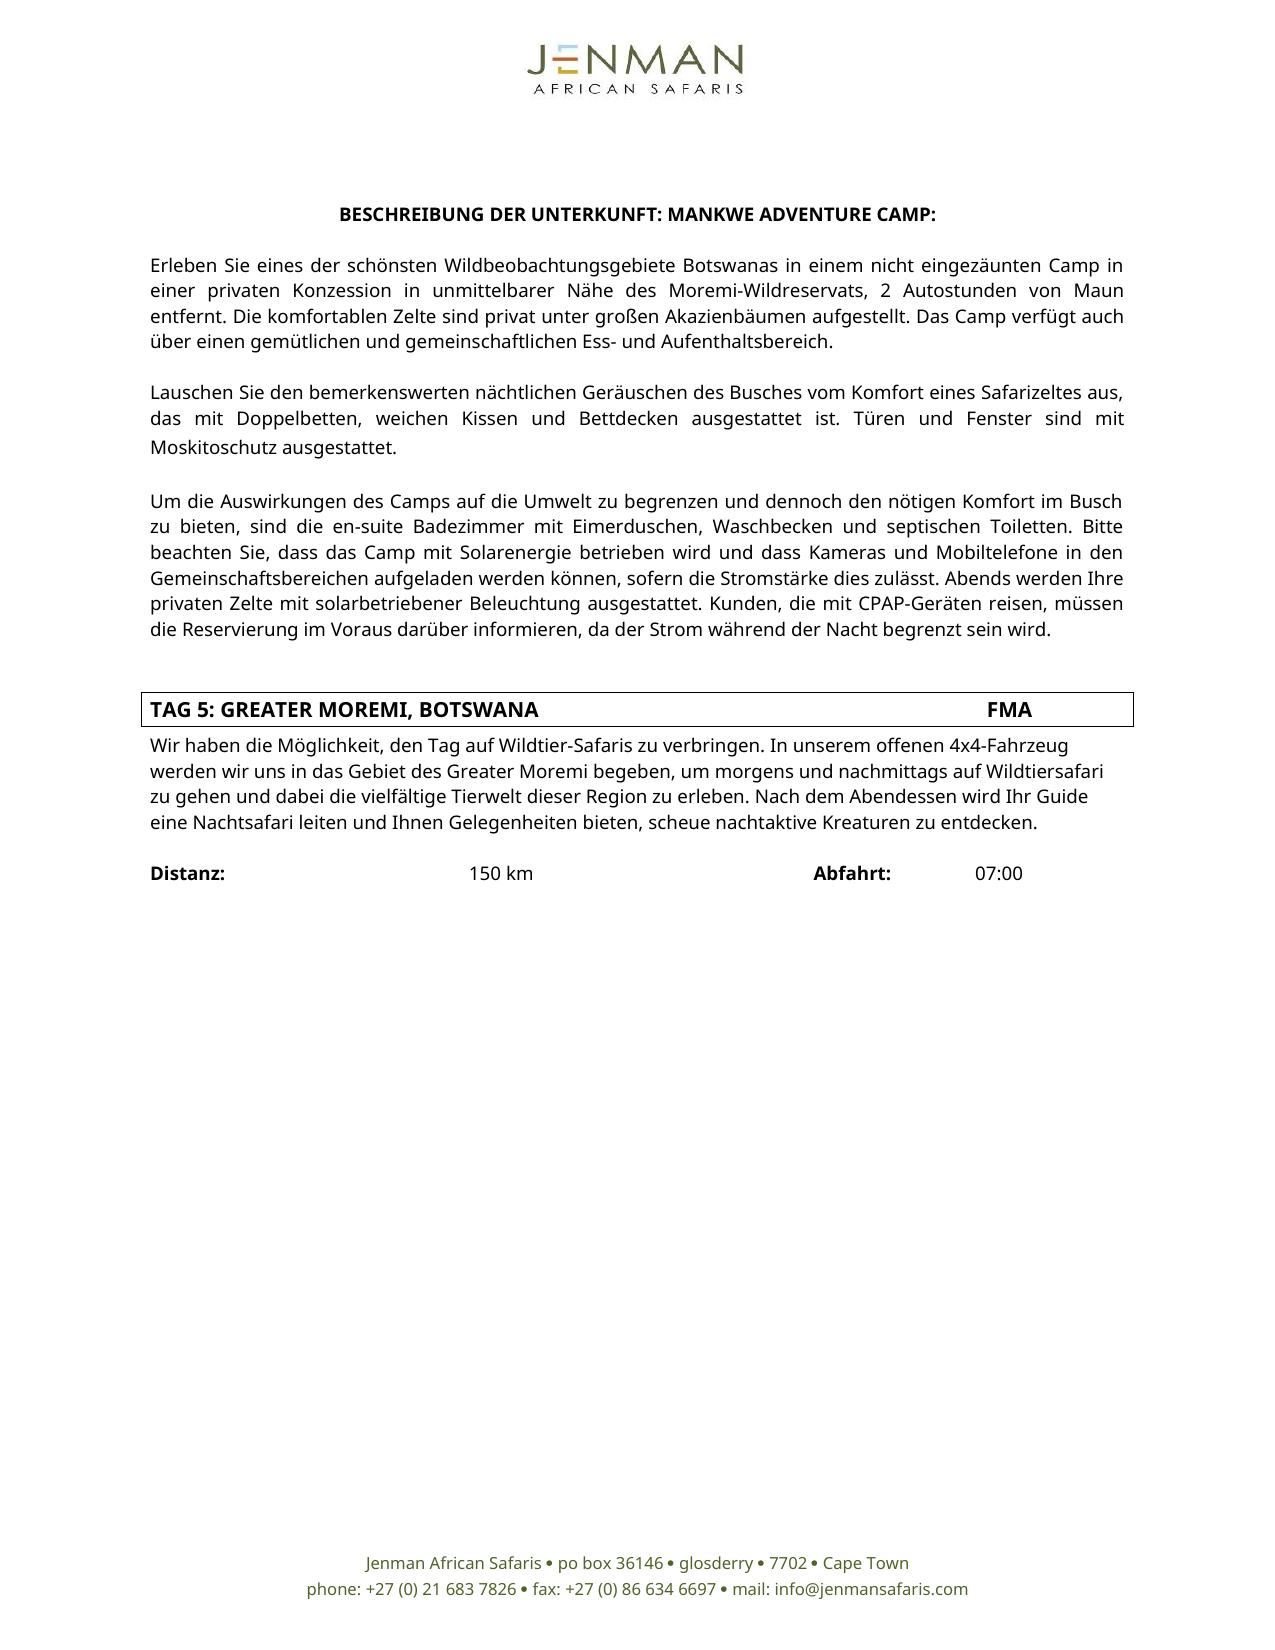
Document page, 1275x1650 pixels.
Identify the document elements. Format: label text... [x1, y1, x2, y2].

text BESCHREIBUNG DER UNTERKUNFT: MANKWE ADVENTURE CAMP: [150, 201, 1125, 227]
text Distanz: 150 km Abfahrt: 07:00 [150, 860, 1125, 886]
subtitle TAG 5: GREATER MOREMI, BOTSWANA FMA [142, 693, 1133, 726]
text Wir haben die Möglichkeit, den Tag auf Wildtier-Safaris zu verbringen. In unserem offenen 4x4-Fahrzeug werden wir uns in das Gebiet des Greater Moremi begeben, um morgens und nachmittags auf Wildtiersafari zu gehen und dabei die vielfältige Tierwelt dieser Region zu erleben. Nach dem Abendessen wird Ihr Guide eine Nachtsafari leiten und Ihnen Gelegenheiten bieten, scheue nachtaktive Kreaturen zu entdecken. [150, 733, 1125, 835]
picture [504, 27, 771, 116]
text Lauschen Sie den bemerkenswerten nächtlichen Geräuschen des Busches vom Komfort eines Safarizeltes aus, das mit Doppelbetten, weichen Kissen und Bettdecken ausgestattet ist. Türen und Fenster sind mit Moskitoschutz ausgestattet. [150, 380, 1125, 459]
text Erleben Sie eines der schönsten Wildbeobachtungsgebiete Botswanas in einem nicht eingezäunten Camp in einer privaten Konzession in unmittelbarer Nähe des Moremi-Wildreservats, 2 Autostunden von Maun entfernt. Die komfortablen Zelte sind privat unter großen Akazienbäumen aufgestellt. Das Camp verfügt auch über einen gemütlichen und gemeinschaftlichen Ess- und Aufenthaltsbereich. [150, 252, 1125, 354]
text Um die Auswirkungen des Camps auf die Umwelt zu begrenzen und dennoch den nötigen Komfort im Busch zu bieten, sind die en-suite Badezimmer mit Eimerduschen, Waschbecken und septischen Toiletten. Bitte beachten Sie, dass das Camp mit Solarenergie betrieben wird und dass Kameras und Mobiltelefone in den Gemeinschaftsbereichen aufgeladen werden können, sofern die Stromstärke dies zulässt. Abends werden Ihre privaten Zelte mit solarbetriebener Beleuchtung ausgestattet. Kunden, die mit CPAP-Geräten reisen, müssen die Reservierung im Voraus darüber informieren, da der Strom während der Nacht begrenzt sein wird. [150, 488, 1125, 641]
